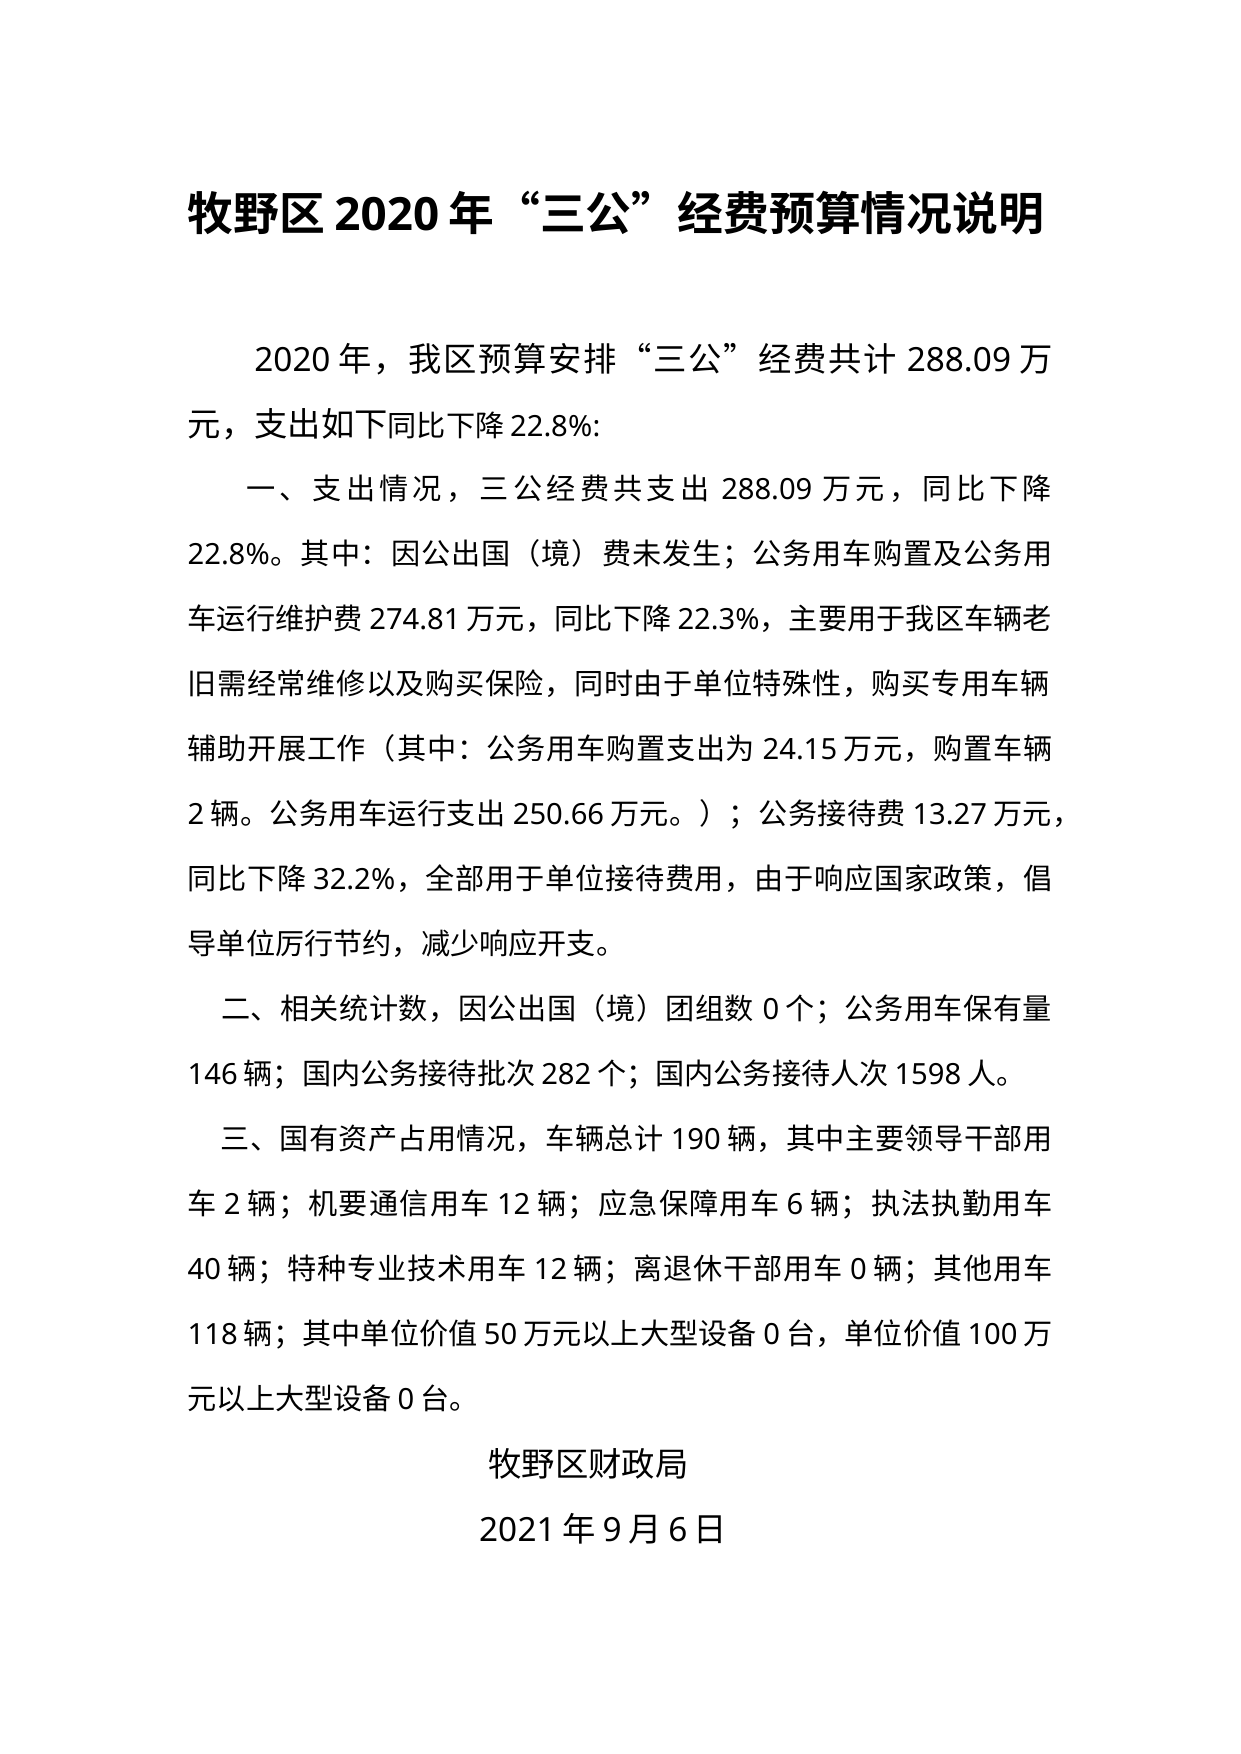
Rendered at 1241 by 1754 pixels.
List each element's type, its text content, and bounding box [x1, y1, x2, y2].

text 二、相关统计数，因公出国（境）团组数0个；公务用车保有量146辆；国内公务接待批次282个；国内公务接待人次1598人。 [187, 974, 1053, 1104]
text 一、支出情况，三公经费共支出288.09万元，同比下降22.8%。其中：因公出国（境）费未发生；公务用车购置及公务用车运行维护费274.81万元，同比下降22.3%，主要用于我区车辆老旧需经常维修以及购买保险，同时由于单位特殊性，购买专用车辆辅助开展工作（其中：公务用车购置支出为24.15万元，购置车辆2辆。公务用车运行支出250.66万元。）；公务接待费13.27万元，同比下降32.2%，全部用于单位接待费用，由于响应国家政策，倡导单位厉行节约，减少响应开支。 [187, 454, 1053, 974]
text 2021年9月6日 [187, 1494, 1053, 1559]
text 三、国有资产占用情况，车辆总计190辆，其中主要领导干部用车2辆；机要通信用车12辆；应急保障用车6辆；执法执勤用车40辆；特种专业技术用车12辆；离退休干部用车0辆；其他用车118辆；其中单位价值50万元以上大型设备0台，单位价值100万元以上大型设备0台。 [187, 1104, 1053, 1429]
text 牧野区2020年“三公”经费预算情况说明 [187, 162, 1053, 259]
text 牧野区财政局 [187, 1429, 1053, 1494]
text 2020年，我区预算安排“三公”经费共计288.09万元，支出如下同比下降22.8%: [187, 324, 1053, 454]
